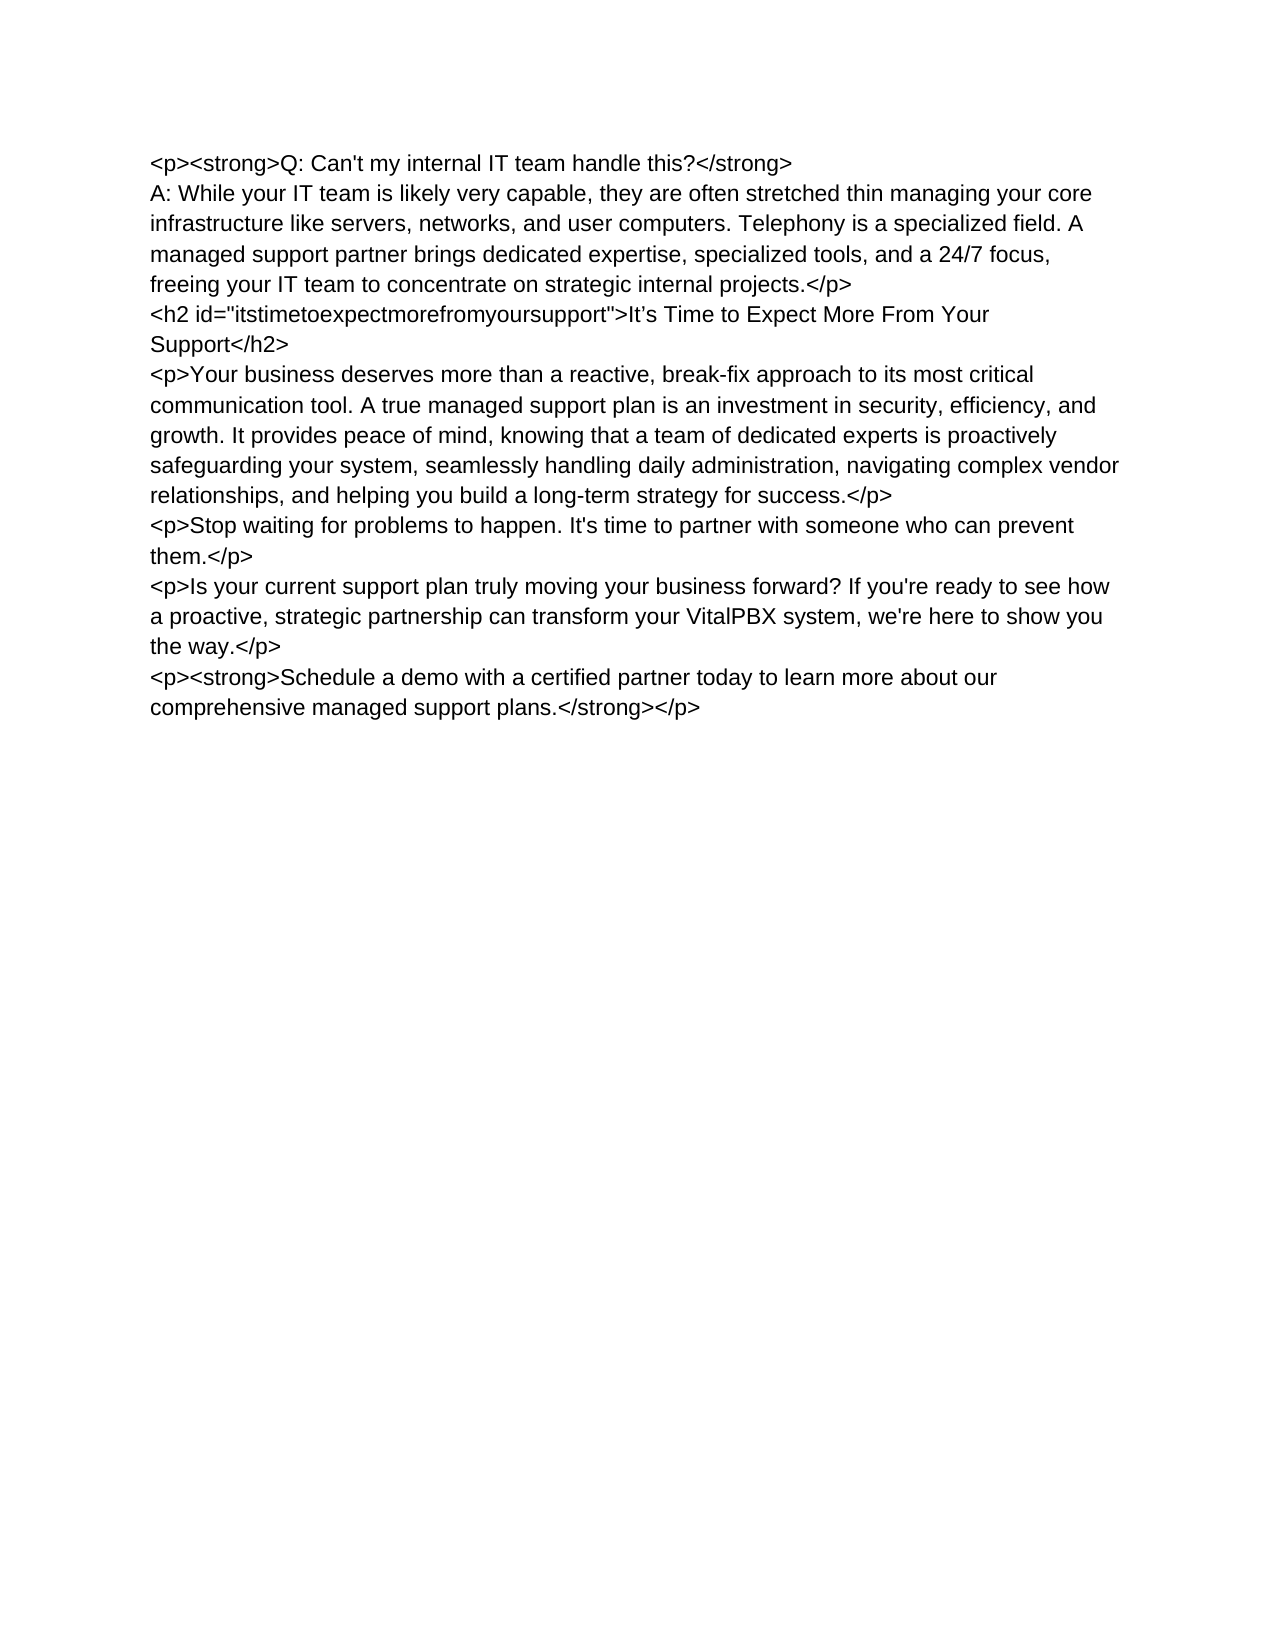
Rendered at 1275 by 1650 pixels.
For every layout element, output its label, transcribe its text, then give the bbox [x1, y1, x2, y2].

text <p>Is your current support plan truly moving your business forward? If you're ready to see how a proactive, strategic partnership can transform your VitalPBX system, we're here to show you the way.</p> [150, 573, 1125, 660]
text A: While your IT team is likely very capable, they are often stretched thin managing your core infrastructure like servers, networks, and user computers. Telephony is a specialized field. A managed support partner brings dedicated expertise, specialized tools, and a 24/7 focus, freeing your IT team to concentrate on strategic internal projects.</p> [150, 180, 1125, 297]
text <p><strong>Schedule a demo with a certified partner today to learn more about our comprehensive managed support plans.</strong></p> [150, 663, 1125, 720]
text <p>Your business deserves more than a reactive, break-fix approach to its most critical communication tool. A true managed support plan is an investment in security, efficiency, and growth. It provides peace of mind, knowing that a team of dedicated experts is proactively safeguarding your system, seamlessly handling daily administration, navigating complex vendor relationships, and helping you build a long-term strategy for success.</p> [150, 361, 1125, 509]
text <h2 id="itstimetoexpectmorefromyoursupport">It’s Time to Expect More From Your Support</h2> [150, 301, 1125, 358]
text <p>Stop waiting for problems to happen. It's time to partner with someone who can prevent them.</p> [150, 512, 1125, 569]
text <p><strong>Q: Can't my internal IT team handle this?</strong> [150, 150, 1125, 176]
